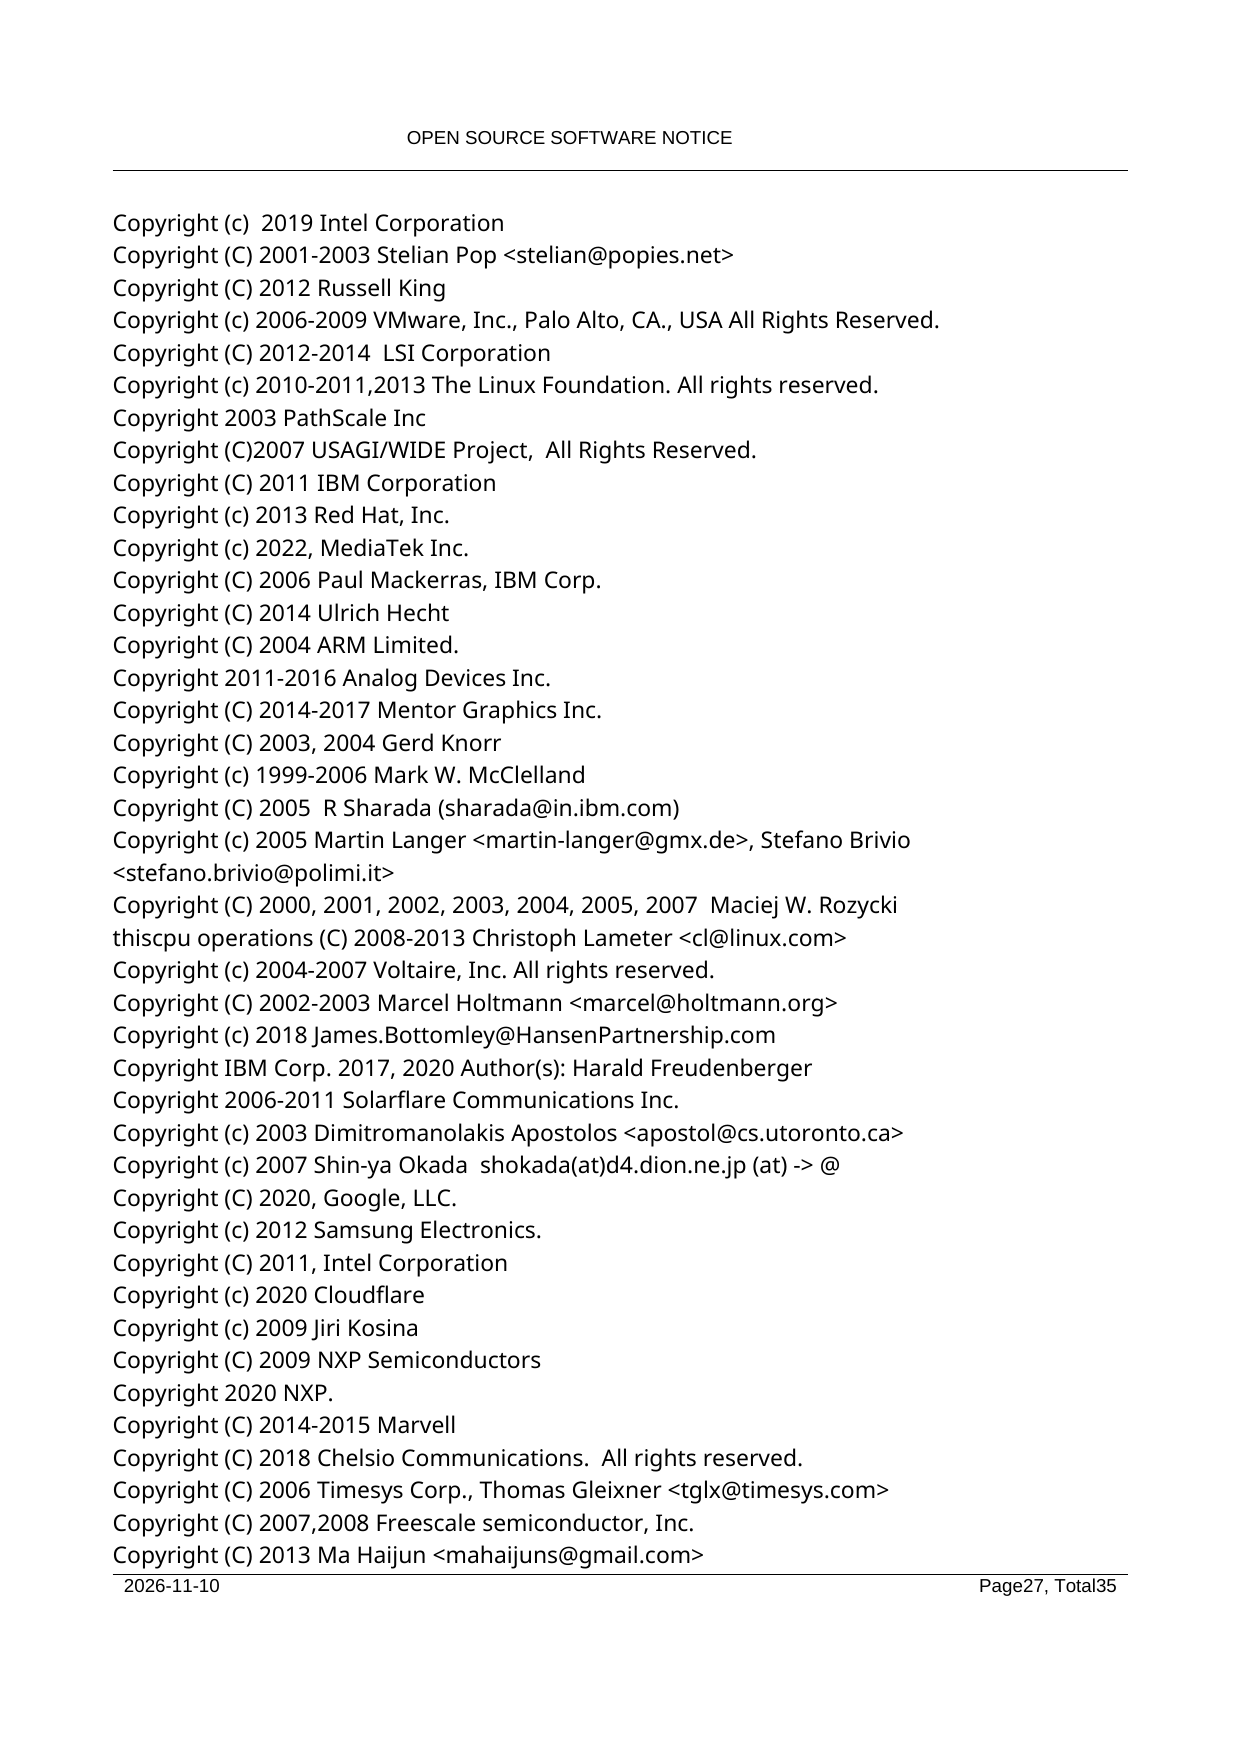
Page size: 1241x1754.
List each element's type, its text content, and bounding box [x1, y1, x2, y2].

text Copyright (C) 2006 Timesys Corp., Thomas Gleixner <tglx@timesys.com> [112, 1474, 1128, 1506]
text Copyright (c) 2010-2011,2013 The Linux Foundation. All rights reserved. [112, 369, 1128, 401]
text Copyright (c) 2004-2007 Voltaire, Inc. All rights reserved. [112, 954, 1128, 986]
text Copyright (C) 2002-2003 Marcel Holtmann <marcel@holtmann.org> [112, 986, 1128, 1019]
text Copyright (C) 2000, 2001, 2002, 2003, 2004, 2005, 2007 Maciej W. Rozycki [112, 889, 1128, 921]
text Copyright (C) 2005 R Sharada (sharada@in.ibm.com) [112, 791, 1128, 824]
text Copyright (c) 2003 Dimitromanolakis Apostolos <apostol@cs.utoronto.ca> [112, 1116, 1128, 1149]
text Copyright 2003 PathScale Inc [112, 401, 1128, 434]
text Copyright 2020 NXP. [112, 1376, 1128, 1409]
text Copyright (C) 2018 Chelsio Communications. All rights reserved. [112, 1441, 1128, 1474]
text Copyright (c) 1999-2006 Mark W. McClelland [112, 759, 1128, 791]
text Copyright (c) 2020 Cloudflare [112, 1279, 1128, 1311]
text Copyright (c) 2007 Shin-ya Okada shokada(at)d4.dion.ne.jp (at) -> @ [112, 1149, 1128, 1181]
text Copyright (C) 2012-2014 LSI Corporation [112, 336, 1128, 369]
text Copyright (C) 2004 ARM Limited. [112, 629, 1128, 661]
text Copyright 2006-2011 Solarflare Communications Inc. [112, 1084, 1128, 1116]
text Copyright (c) 2018 James.Bottomley@HansenPartnership.com [112, 1019, 1128, 1051]
text Copyright (C) 2014-2017 Mentor Graphics Inc. [112, 694, 1128, 726]
text Copyright (C) 2014 Ulrich Hecht [112, 596, 1128, 629]
text Copyright (c) 2013 Red Hat, Inc. [112, 499, 1128, 531]
text Copyright (c) 2005 Martin Langer <martin-langer@gmx.de>, Stefano Brivio <stefano.brivio@polimi.it> [112, 824, 1128, 889]
text Copyright IBM Corp. 2017, 2020 Author(s): Harald Freudenberger [112, 1051, 1128, 1084]
text Copyright (C) 2014-2015 Marvell [112, 1409, 1128, 1441]
text Copyright 2011-2016 Analog Devices Inc. [112, 661, 1128, 694]
text Copyright (C) 2012 Russell King [112, 271, 1128, 304]
text Copyright (C) 2006 Paul Mackerras, IBM Corp. [112, 564, 1128, 596]
text Copyright (C) 2009 NXP Semiconductors [112, 1344, 1128, 1376]
text Copyright (c) 2019 Intel Corporation [112, 206, 1128, 239]
text Copyright (C) 2003, 2004 Gerd Knorr [112, 726, 1128, 759]
text Copyright (c) 2012 Samsung Electronics. [112, 1214, 1128, 1246]
text Copyright (C) 2001-2003 Stelian Pop <stelian@popies.net> [112, 239, 1128, 271]
text Copyright (c) 2009 Jiri Kosina [112, 1311, 1128, 1344]
text Copyright (C) 2011 IBM Corporation [112, 466, 1128, 499]
text Copyright (c) 2006-2009 VMware, Inc., Palo Alto, CA., USA All Rights Reserved. [112, 304, 1128, 336]
text Copyright (C) 2011, Intel Corporation [112, 1246, 1128, 1279]
text Copyright (C)2007 USAGI/WIDE Project, All Rights Reserved. [112, 434, 1128, 466]
text Copyright (C) 2013 Ma Haijun <mahaijuns@gmail.com> [112, 1539, 1128, 1571]
text thiscpu operations (C) 2008-2013 Christoph Lameter <cl@linux.com> [112, 921, 1128, 954]
text Copyright (C) 2020, Google, LLC. [112, 1181, 1128, 1214]
text Copyright (c) 2022, MediaTek Inc. [112, 531, 1128, 564]
text Copyright (C) 2007,2008 Freescale semiconductor, Inc. [112, 1506, 1128, 1539]
